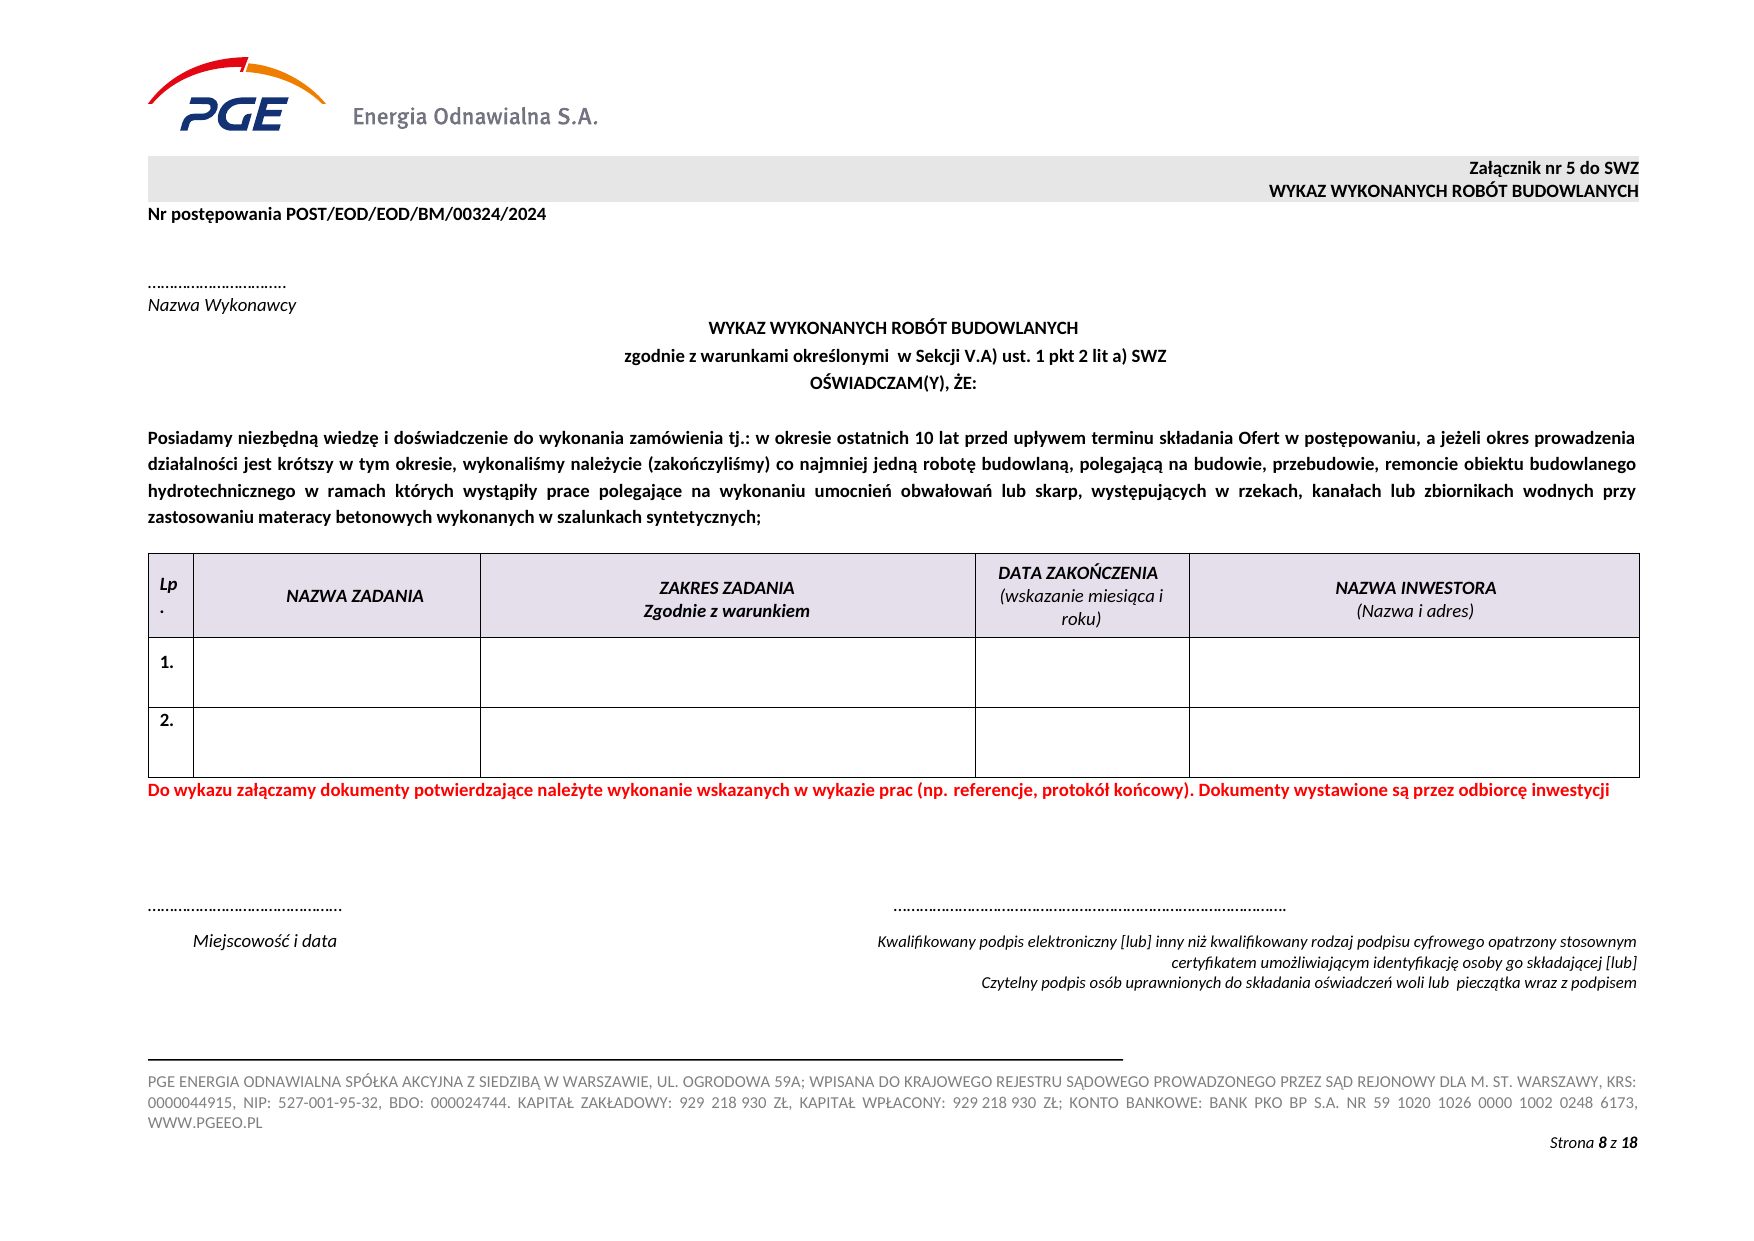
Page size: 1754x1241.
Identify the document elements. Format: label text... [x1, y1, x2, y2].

table_header ZAKRES ZADANIA Zgodnie z warunkiem [481, 554, 975, 637]
text zgodnie z warunkami określonymi w Sekcji V.A) ust. 1 pkt 2 lit a) SWZ [148, 344, 1639, 367]
text Załącznik nr 5 do SWZ [148, 156, 1639, 179]
table_cell [976, 638, 1189, 707]
text Do wykazu załączamy dokumenty potwierdzające należyte wykonanie wskazanych w wykazie prac (np. referencje, protokół końcowy). Dokumenty wystawione są przez odbiorcę inwestycji [148, 778, 1639, 801]
table_header NAZWA ZADANIA [194, 554, 480, 637]
table_cell [976, 708, 1189, 777]
table_header DATA ZAKOŃCZENIA (wskazanie miesiąca i roku) [976, 554, 1189, 637]
table_cell [1190, 638, 1639, 707]
text Nazwa Wykonawcy [148, 293, 1639, 316]
table_cell [481, 708, 975, 777]
text Czytelny podpis osób uprawnionych do składania oświadczeń woli lub pieczątka wraz z podpisem [148, 972, 1639, 993]
table_cell [194, 638, 480, 707]
table_cell [481, 638, 975, 707]
text Nr postępowania POST/EOD/EOD/BM/00324/2024 [148, 202, 1639, 224]
text OŚWIADCZAM(Y), ŻE: [148, 371, 1639, 394]
text ……………………………………… ………………………………………………………………………………. [148, 894, 1639, 917]
text ………………………….. [148, 270, 1639, 293]
table_cell 2. [149, 708, 193, 777]
table_header NAZWA INWESTORA (Nazwa i adres) [1190, 554, 1639, 637]
table_cell [194, 708, 480, 777]
text Miejscowość i data Kwalifikowany podpis elektroniczny [lub] inny niż kwalifikowany rodzaj podpisu cyfrowego opatrzony stosownym certyfikatem umożliwiającym identyfikację osoby go składającej [lub] [148, 929, 1639, 972]
text Posiadamy niezbędną wiedzę i doświadczenie do wykonania zamówienia tj.: w okresie ostatnich 10 lat przed upływem terminu składania Ofert w postępowaniu, a jeżeli okres prowadzenia działalności jest krótszy w tym okresie, wykonaliśmy należycie (zakończyliśmy) co najmniej jedną robotę budowlaną, polegającą na budowie, przebudowie, remoncie obiektu budowlanego hydrotechnicznego w ramach których wystąpiły prace polegające na wykonaniu umocnień obwałowań lub skarp, występujących w rzekach, kanałach lub zbiornikach wodnych przy zastosowaniu materacy betonowych wykonanych w szalunkach syntetycznych; [148, 426, 1639, 528]
text WYKAZ WYKONANYCH ROBÓT BUDOWLANYCH [148, 179, 1639, 202]
text WYKAZ WYKONANYCH ROBÓT BUDOWLANYCH [148, 316, 1639, 339]
table_header Lp. [149, 554, 193, 637]
table_cell [1190, 708, 1639, 777]
table_cell 1. [149, 638, 193, 707]
